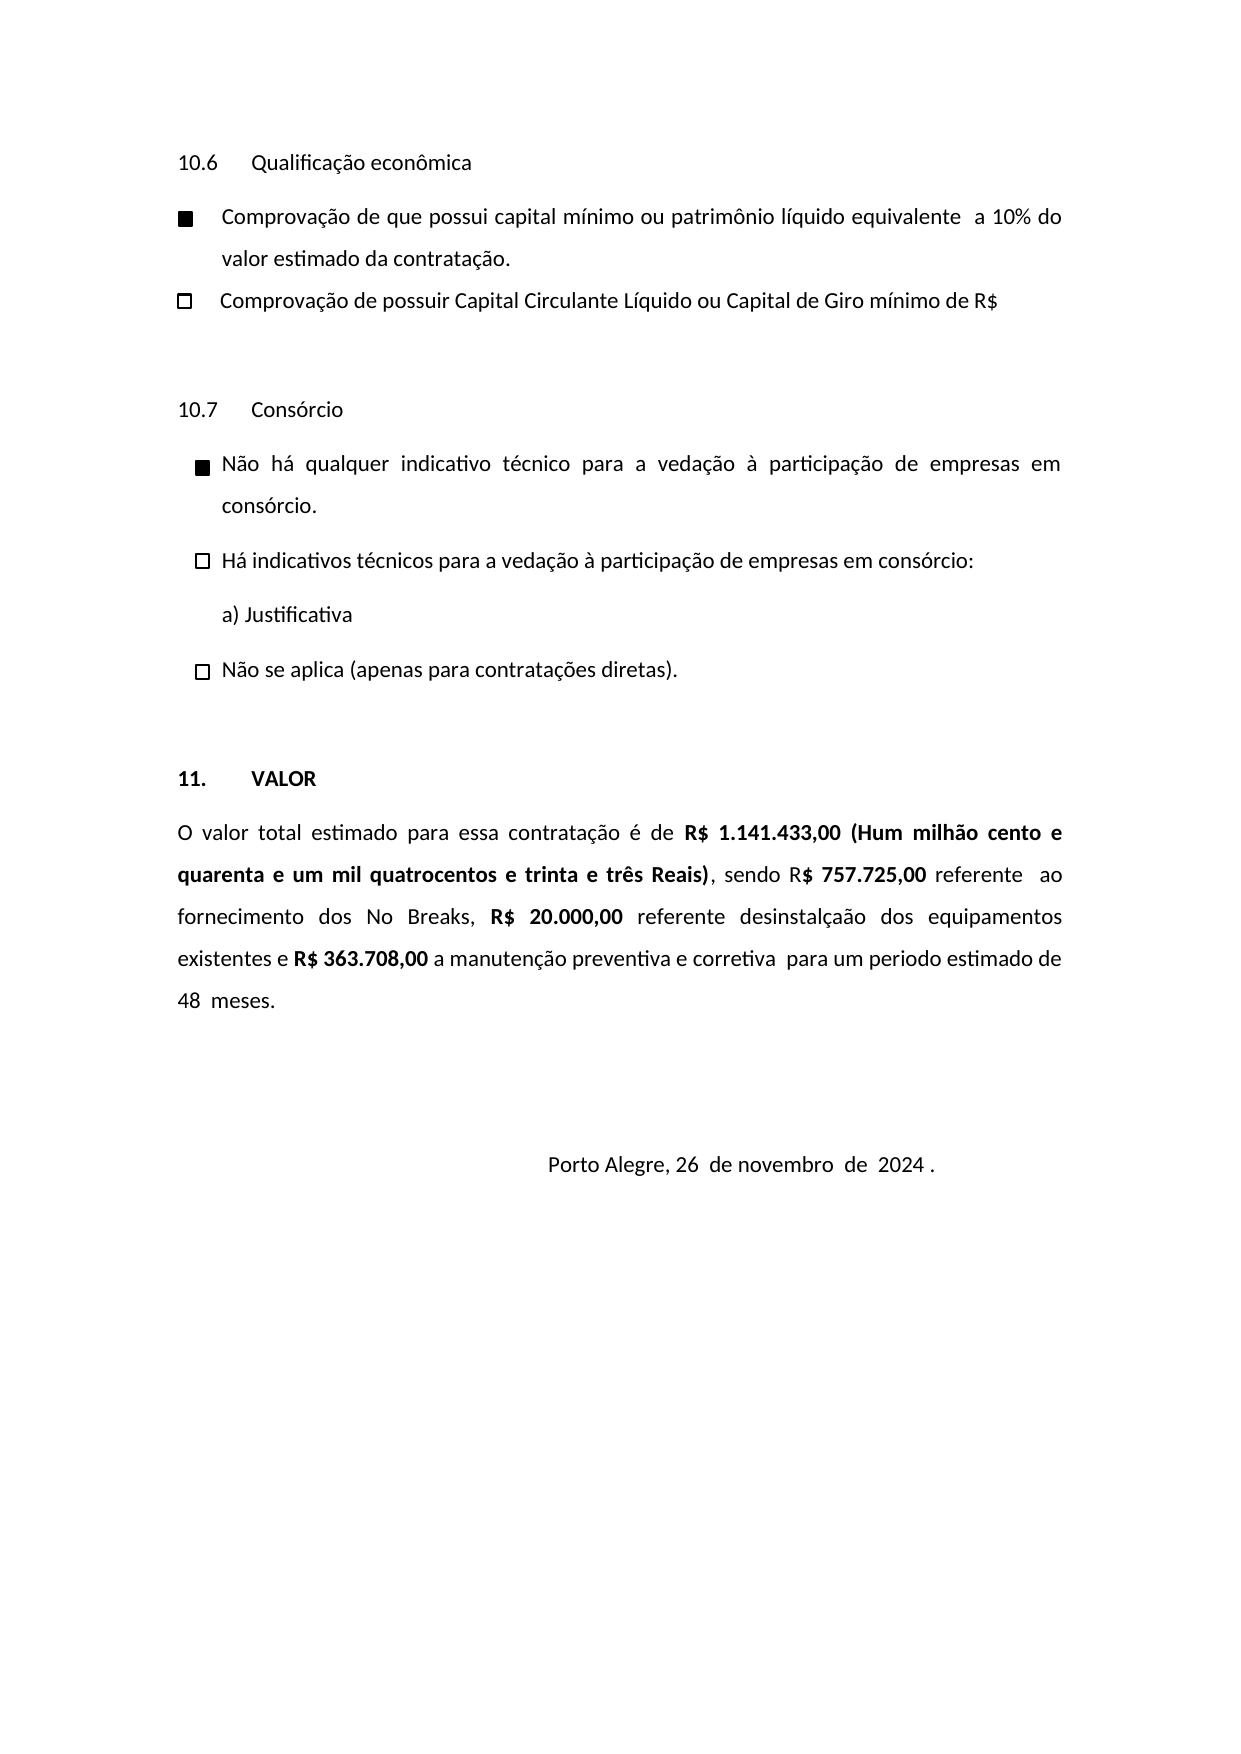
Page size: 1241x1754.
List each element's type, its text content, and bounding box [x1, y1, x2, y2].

text Porto Alegre, 26 de novembro de 2024 . [177, 1150, 1063, 1178]
text 10.6 Qualificação econômica [177, 148, 1063, 176]
text Não há qualquer indicativo técnico para a vedação à participação de empresas em consórcio. [222, 449, 1063, 519]
text a) Justificativa [222, 600, 1063, 628]
text Não se aplica (apenas para contratações diretas). [222, 655, 1063, 683]
list Comprovação de possuir Capital Circulante Líquido ou Capital de Giro mínimo de R$ [215, 286, 1063, 314]
text 11. VALOR [177, 764, 1063, 792]
text 10.7 Consórcio [177, 395, 1063, 423]
text Há indicativos técnicos para a vedação à participação de empresas em consórcio: [222, 546, 1063, 574]
text O valor total estimado para essa contratação é de R$ 1.141.433,00 (Hum milhão cento e quarenta e um mil quatrocentos e trinta e três Reais), sendo R$ 757.725,00 referente ao fornecimento dos No Breaks, R$ 20.000,00 referente desinstalçaão dos equipamentos existentes e R$ 363.708,00 a manutenção preventiva e corretiva para um periodo estimado de 48 meses. [177, 818, 1063, 1014]
list Comprovação de que possui capital mínimo ou patrimônio líquido equivalente a 10% do valor estimado da contratação. [222, 202, 1063, 272]
